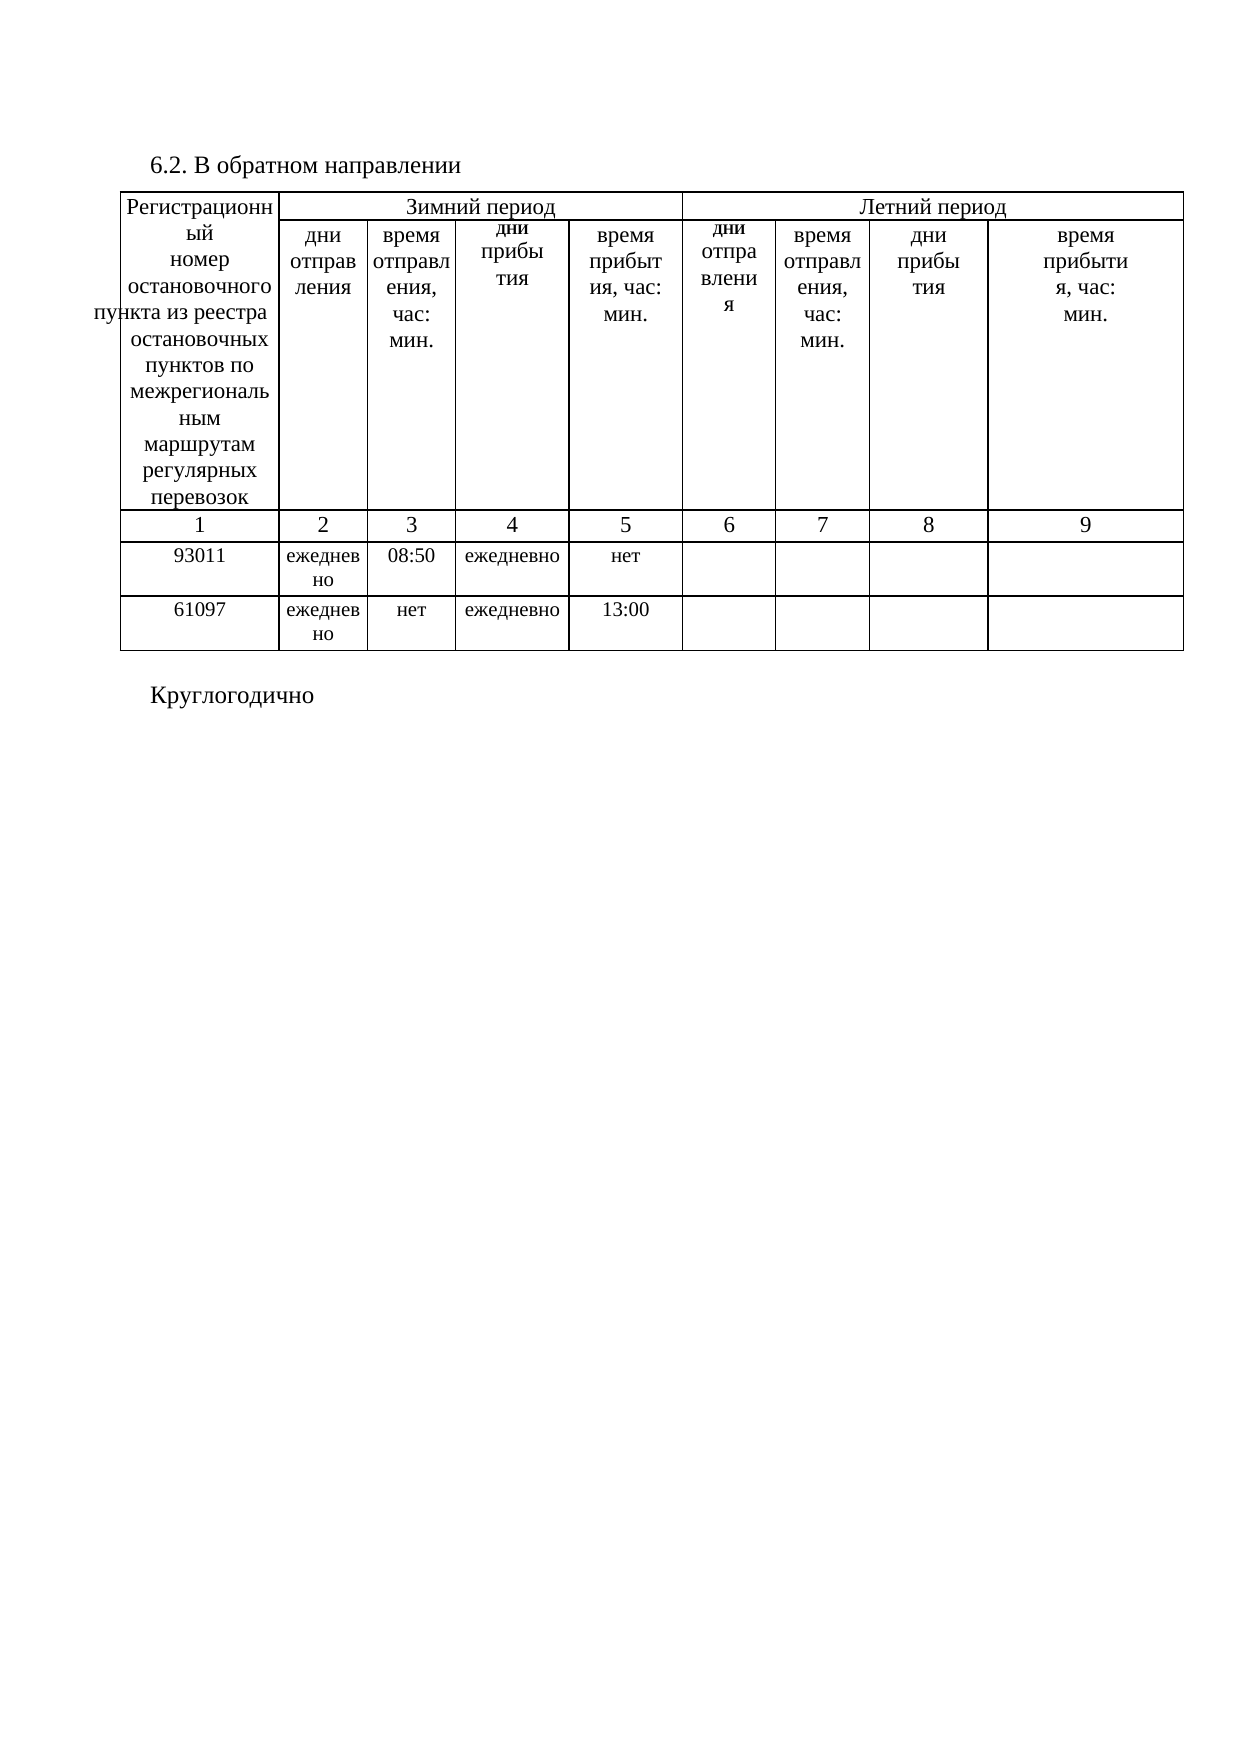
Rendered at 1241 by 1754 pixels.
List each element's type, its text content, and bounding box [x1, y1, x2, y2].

table_cell [683, 543, 775, 595]
table_cell 93011 [121, 543, 278, 595]
table_cell время прибыти я, час: мин. [989, 221, 1183, 509]
text 6.2. В обратном направлении [150, 150, 1090, 179]
table_cell 5 [570, 511, 682, 541]
table_header Зимний период [280, 193, 682, 219]
table_header Летний период [683, 193, 1183, 219]
table_cell 9 [989, 511, 1183, 541]
table_cell ежедневно [456, 543, 568, 595]
table_cell дни отправ ления [280, 221, 367, 509]
table_cell 4 [456, 511, 568, 541]
table_cell 61097 [121, 597, 278, 650]
table_cell ежедневно [280, 543, 367, 595]
table_cell ДНИ отпра влени я [683, 221, 775, 509]
table_cell ДНИ прибы тия [456, 221, 568, 509]
table_cell 2 [280, 511, 367, 541]
table_cell [989, 543, 1183, 595]
table_cell 13:00 [570, 597, 682, 650]
table_cell нет [570, 543, 682, 595]
table_cell ежедневно [456, 597, 568, 650]
table_cell время отправл ения, час: мин. [776, 221, 869, 509]
table_cell ежедневно [280, 597, 367, 650]
table_cell 7 [776, 511, 869, 541]
table_cell [870, 597, 987, 650]
table_cell [683, 597, 775, 650]
table_cell [776, 543, 869, 595]
table_cell нет [368, 597, 455, 650]
table_header Регистрационный номер остановочного пункта из реестра остановочных пунктов по межрегиональным маршрутам регулярных перевозок [121, 193, 278, 509]
table_cell 08:50 [368, 543, 455, 595]
table_cell 8 [870, 511, 987, 541]
table_cell [989, 597, 1183, 650]
table_cell время прибыт ия, час: мин. [570, 221, 682, 509]
table_cell время отправл ения, час: мин. [368, 221, 455, 509]
table_cell 1 [121, 511, 278, 541]
table_cell 3 [368, 511, 455, 541]
text Круглогодично [150, 680, 1090, 709]
table_cell [776, 597, 869, 650]
table_cell дни прибы тия [870, 221, 987, 509]
table_cell 6 [683, 511, 775, 541]
table_cell [870, 543, 987, 595]
